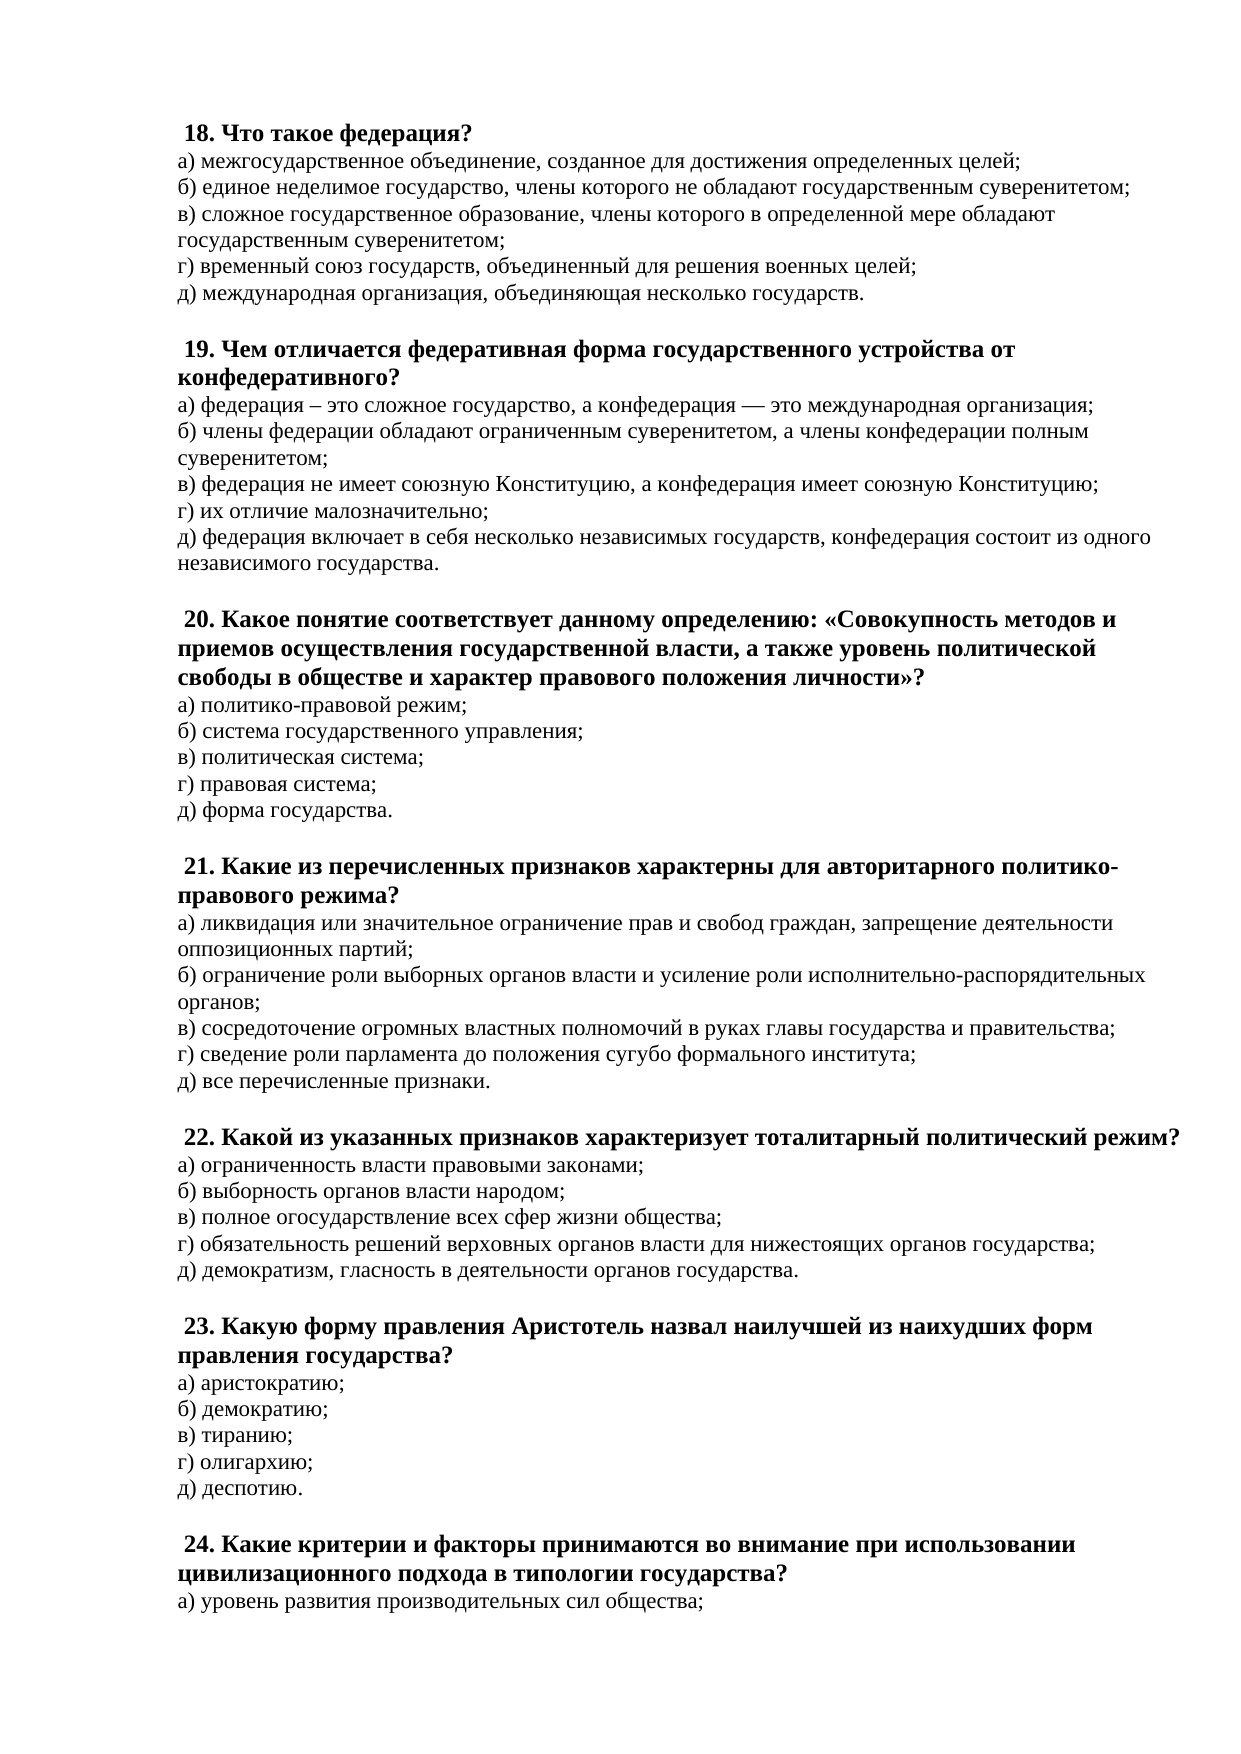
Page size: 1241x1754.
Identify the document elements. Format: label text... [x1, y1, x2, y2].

text а) межгосударственное объединение, созданное для достижения определенных целей; [177, 147, 1181, 173]
text а) ликвидация или значительное ограничение прав и свобод граждан, запрещение деятельности оппозиционных партий; [177, 909, 1181, 961]
text в) полное огосударствление всех сфер жизни общества; [177, 1203, 1181, 1230]
text б) ограничение роли выборных органов власти и усиление роли исполнительно-распорядительных органов; [177, 961, 1181, 1014]
text 23. Какую форму правления Аристотель назвал наилучшей из наихудших форм правления государства? [177, 1311, 1181, 1369]
text г) временный союз государств, объединенный для решения военных целей; [177, 252, 1181, 279]
text д) форма государства. [177, 796, 1181, 822]
text а) аристократию; [177, 1369, 1181, 1395]
text в) тиранию; [177, 1421, 1181, 1448]
text б) демократию; [177, 1395, 1181, 1421]
text 22. Какой из указанных признаков характеризует тоталитарный политический режим? [177, 1122, 1181, 1151]
text г) их отличие малозначительно; [177, 497, 1181, 523]
text д) все перечисленные признаки. [177, 1067, 1181, 1093]
text г) обязательность решений верховных органов власти для нижестоящих органов государства; [177, 1230, 1181, 1256]
text 24. Какие критерии и факторы принимаются во внимание при использовании цивилизационного подхода в типологии государства? [177, 1529, 1181, 1587]
text б) система государственного управления; [177, 717, 1181, 743]
text д) деспотию. [177, 1474, 1181, 1501]
text 18. Что такое федерация? [177, 118, 1181, 147]
text г) сведение роли парламента до положения сугубо формального института; [177, 1041, 1181, 1067]
text в) политическая система; [177, 743, 1181, 770]
text д) федерация включает в себя несколько независимых государств, конфедерация состоит из одного независимого государства. [177, 523, 1181, 576]
text а) ограниченность власти правовыми законами; [177, 1151, 1181, 1177]
text г) олигархию; [177, 1448, 1181, 1474]
text 21. Какие из перечисленных признаков характерны для авторитарного политико-правового режима? [177, 851, 1181, 909]
text д) демократизм, гласность в деятельности органов государства. [177, 1256, 1181, 1282]
text в) сосредоточение огромных властных полномочий в руках главы государства и правительства; [177, 1014, 1181, 1041]
text а) политико-правовой режим; [177, 691, 1181, 717]
text а) федерация – это сложное государство, а конфедерация — это международная организация; [177, 391, 1181, 418]
text 20. Какое понятие соответствует данному определению: «Совокупность методов и приемов осуществления государственной власти, а также уровень политической свободы в обществе и характер правового положения личности»? [177, 604, 1181, 691]
text а) уровень развития производительных сил общества; [177, 1587, 1181, 1613]
text в) федерация не имеет союзную Конституцию, а конфедерация имеет союзную Конституцию; [177, 470, 1181, 497]
text в) сложное государственное образование, члены которого в определенной мере обладают государственным суверенитетом; [177, 199, 1181, 252]
text б) члены федерации обладают ограниченным суверенитетом, а члены конфедерации полным суверенитетом; [177, 418, 1181, 470]
text г) правовая система; [177, 770, 1181, 796]
text 19. Чем отличается федеративная форма государственного устройства от конфедеративного? [177, 334, 1181, 391]
text б) выборность органов власти народом; [177, 1177, 1181, 1203]
text д) международная организация, объединяющая несколько государств. [177, 279, 1181, 305]
text б) единое неделимое государство, члены которого не обладают государственным суверенитетом; [177, 173, 1181, 199]
